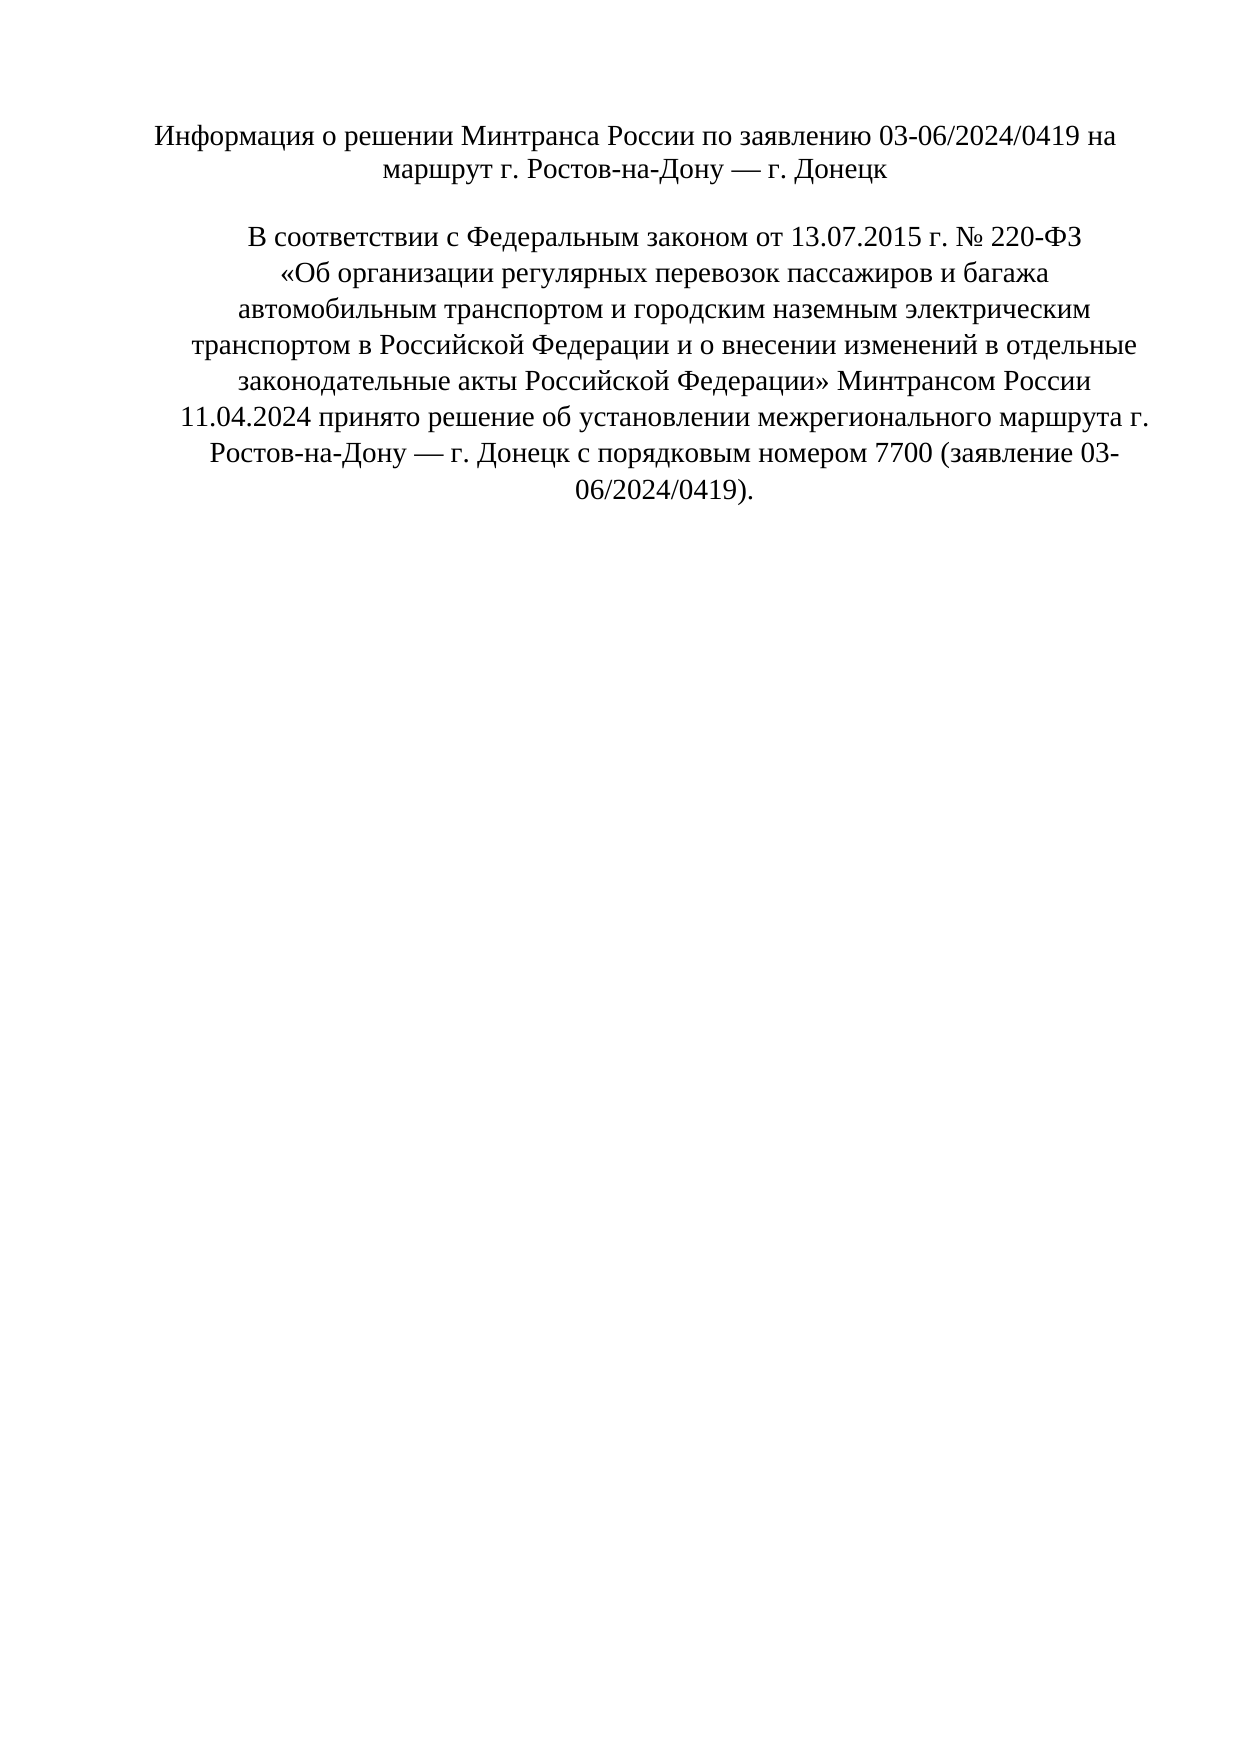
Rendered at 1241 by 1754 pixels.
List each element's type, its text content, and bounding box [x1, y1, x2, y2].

text В соответствии с Федеральным законом от 13.07.2015 г. № 220-ФЗ «Об организации регулярных перевозок пассажиров и багажа автомобильным транспортом и городским наземным электрическим транспортом в Российской Федерации и о внесении изменений в отдельные законодательные акты Российской Федерации» Минтрансом России 11.04.2024 принято решение об установлении межрегионального маршрута г. Ростов-на-Дону — г. Донецк с порядковым номером 7700 (заявление 03-06/2024/0419). [177, 219, 1152, 505]
text Информация о решении Минтранса России по заявлению 03-06/2024/0419 на маршрут г. Ростов-на-Дону — г. Донецк [118, 118, 1152, 185]
